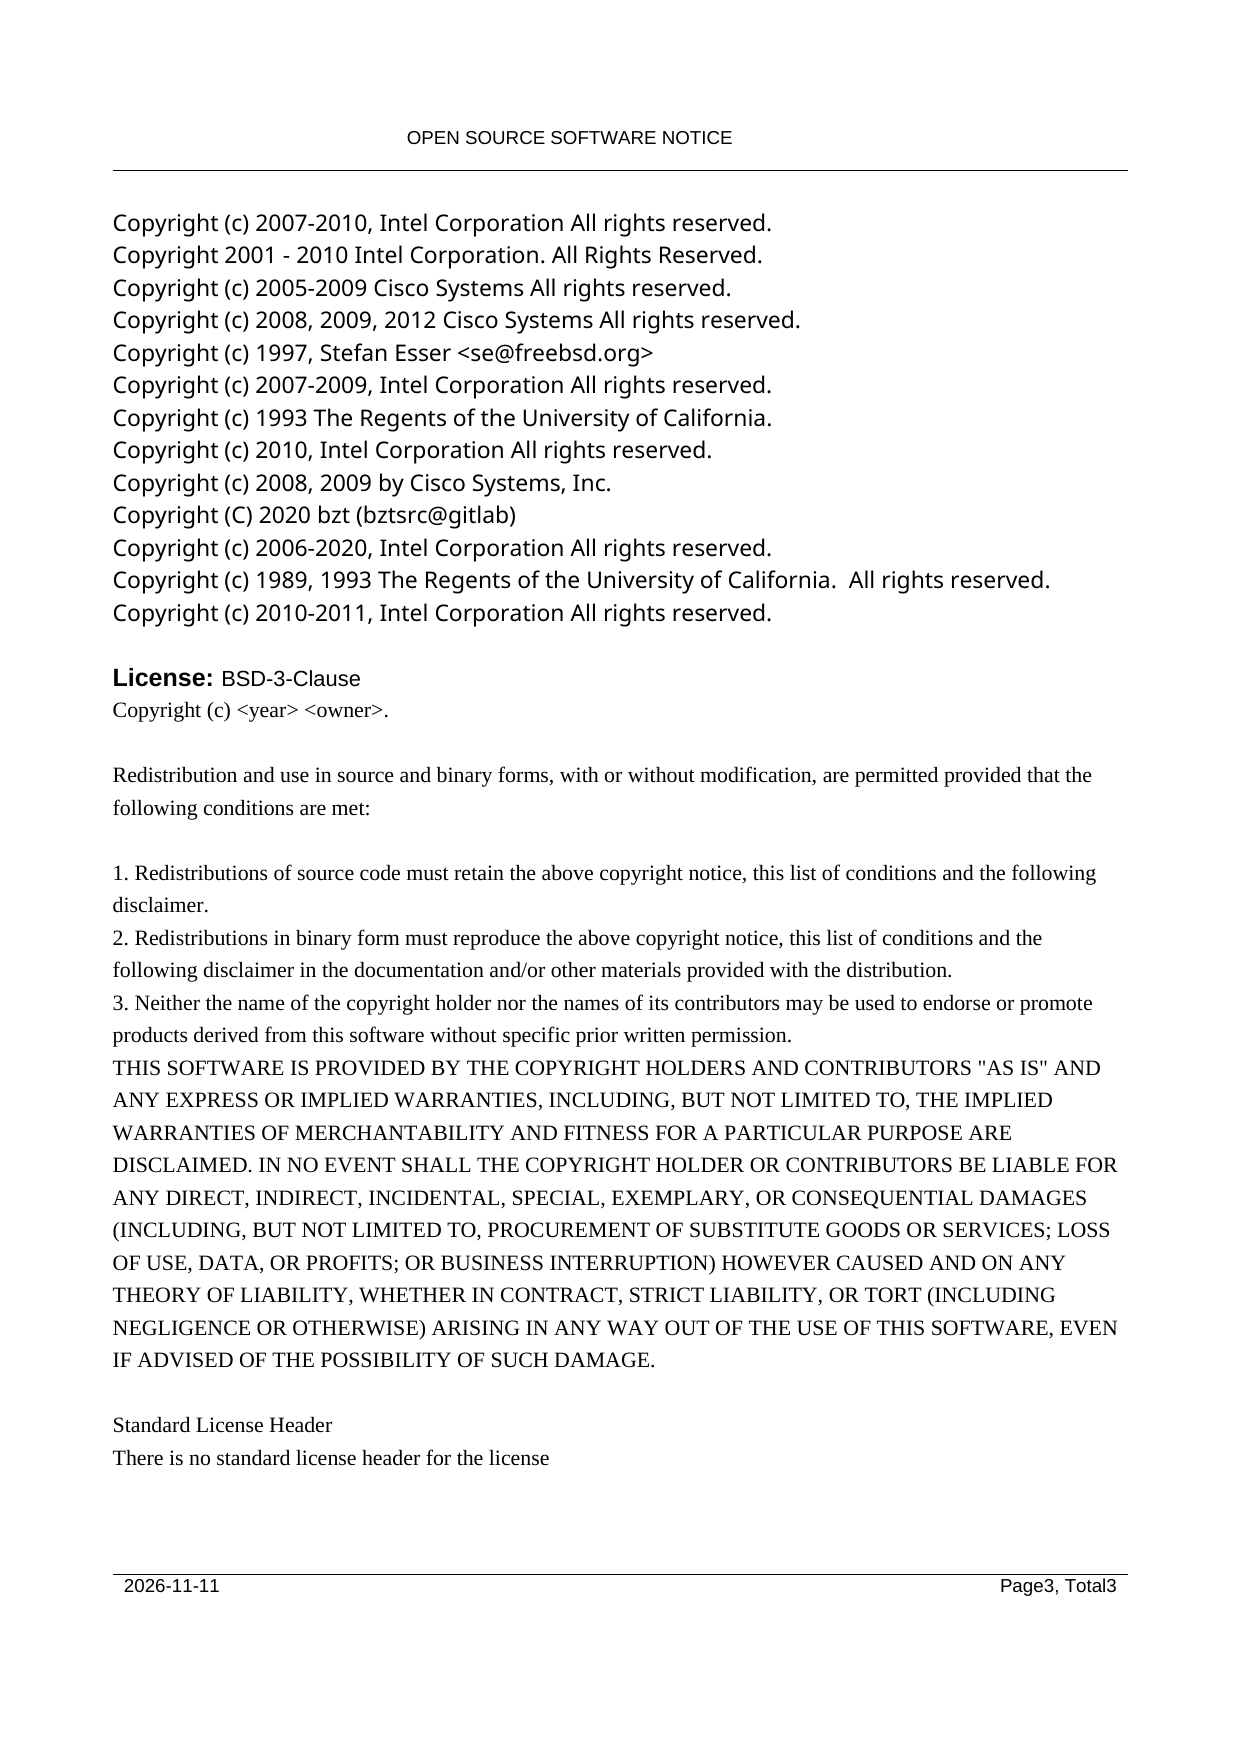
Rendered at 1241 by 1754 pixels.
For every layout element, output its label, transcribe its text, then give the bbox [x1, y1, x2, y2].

text License: BSD-3-Clause [112, 661, 1128, 694]
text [112, 206, 1128, 661]
text Copyright (c) <year> <owner>. Redistribution and use in source and binary forms, with or without modification, are permitted provided that the following conditions are met: 1. Redistributions of source code must retain the above copyright notice, this list of conditions and the following disclaimer. 2. Redistributions in binary form must reproduce the above copyright notice, this list of conditions and the following disclaimer in the documentation and/or other materials provided with the distribution. 3. Neither the name of the copyright holder nor the names of its contributors may be used to endorse or promote products derived from this software without specific prior written permission. THIS SOFTWARE IS PROVIDED BY THE COPYRIGHT HOLDERS AND CONTRIBUTORS "AS IS" AND ANY EXPRESS OR IMPLIED WARRANTIES, INCLUDING, BUT NOT LIMITED TO, THE IMPLIED WARRANTIES OF MERCHANTABILITY AND FITNESS FOR A PARTICULAR PURPOSE ARE DISCLAIMED. IN NO EVENT SHALL THE COPYRIGHT HOLDER OR CONTRIBUTORS BE LIABLE FOR ANY DIRECT, INDIRECT, INCIDENTAL, SPECIAL, EXEMPLARY, OR CONSEQUENTIAL DAMAGES (INCLUDING, BUT NOT LIMITED TO, PROCUREMENT OF SUBSTITUTE GOODS OR SERVICES; LOSS OF USE, DATA, OR PROFITS; OR BUSINESS INTERRUPTION) HOWEVER CAUSED AND ON ANY THEORY OF LIABILITY, WHETHER IN CONTRACT, STRICT LIABILITY, OR TORT (INCLUDING NEGLIGENCE OR OTHERWISE) ARISING IN ANY WAY OUT OF THE USE OF THIS SOFTWARE, EVEN IF ADVISED OF THE POSSIBILITY OF SUCH DAMAGE. Standard License Header There is no standard license header for the license [112, 694, 1128, 1474]
